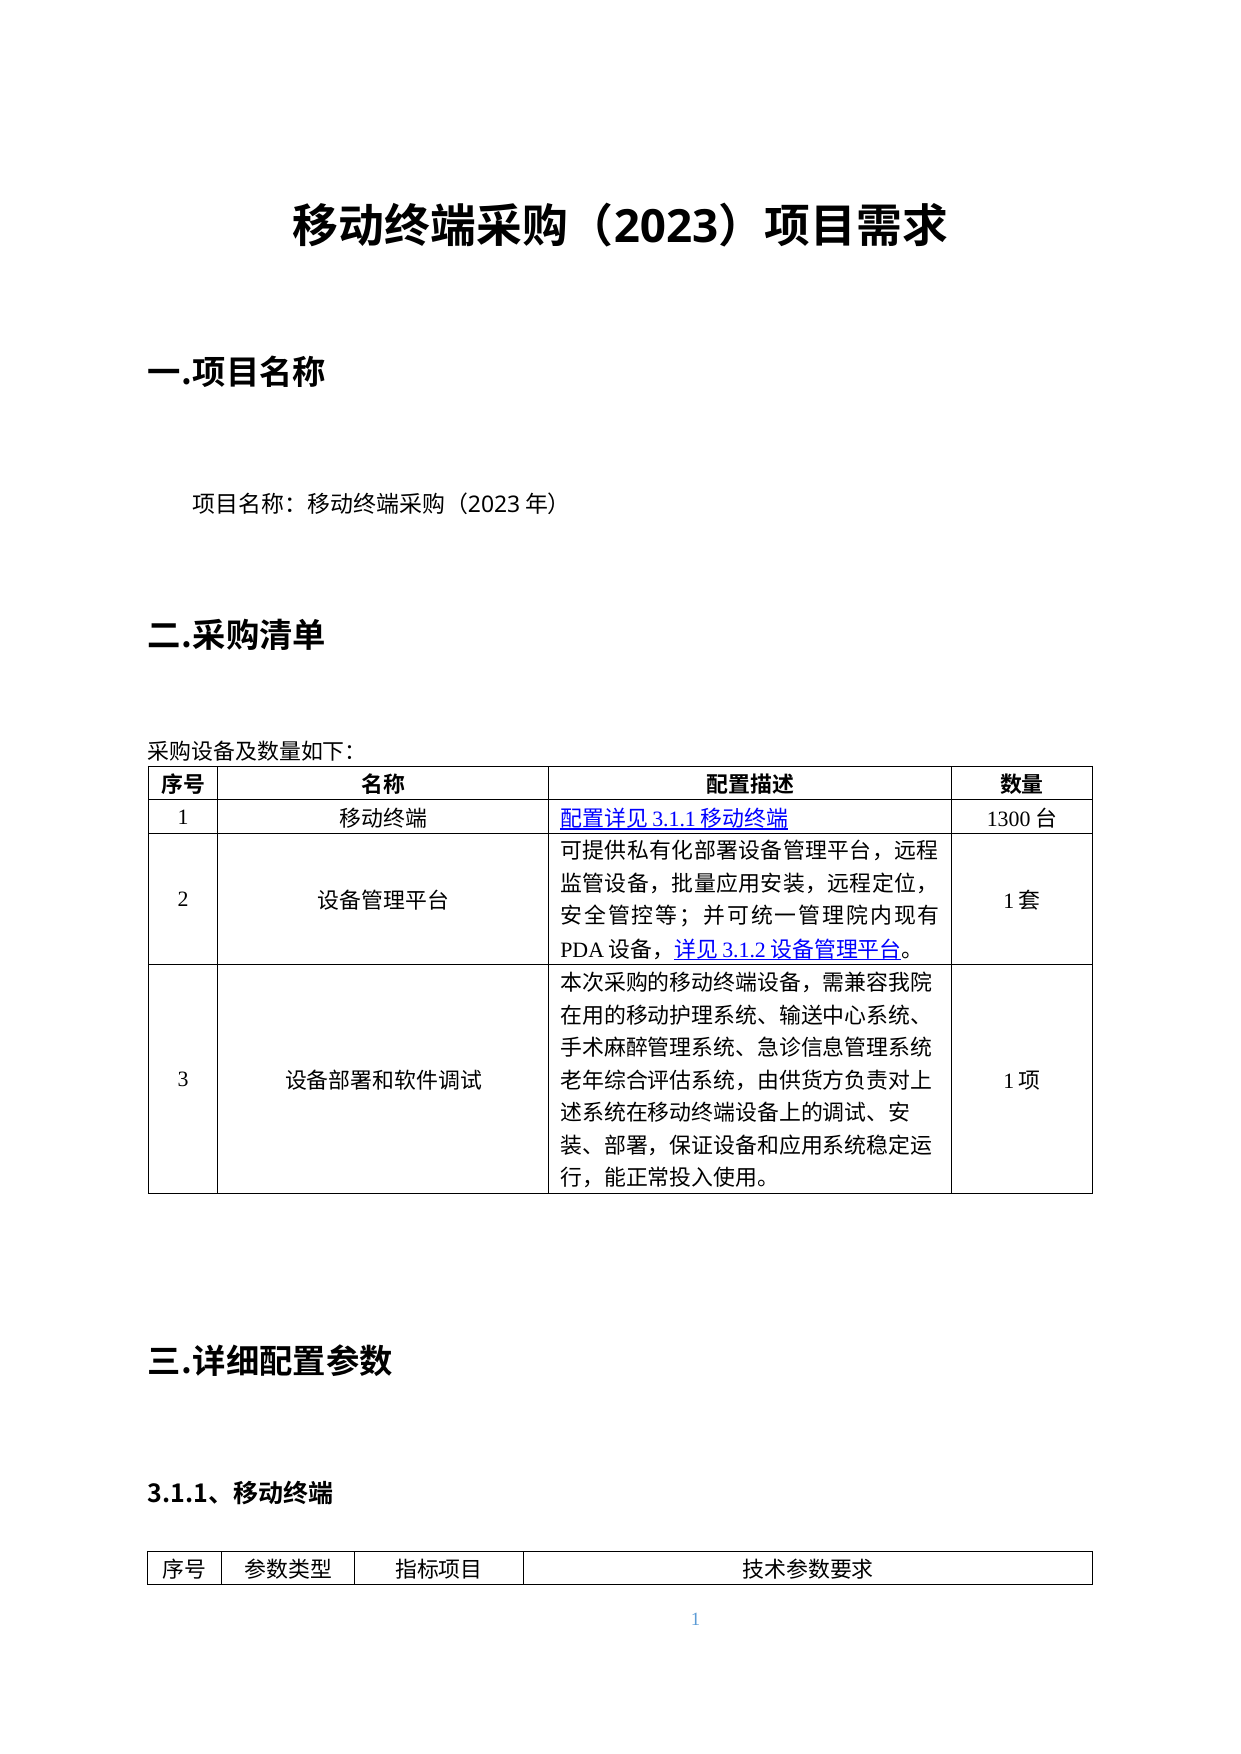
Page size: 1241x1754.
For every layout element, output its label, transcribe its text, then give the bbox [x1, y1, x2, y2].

table_header 数量 [952, 767, 1092, 799]
text 采购设备及数量如下： [148, 733, 1092, 766]
table_header 名称 [218, 767, 548, 799]
table_cell 移动终端 [218, 800, 548, 833]
table_header 指标项目 [355, 1552, 523, 1583]
table_header 配置描述 [549, 767, 951, 799]
table_cell 3 [149, 965, 217, 1192]
subtitle 采购清单 [148, 600, 1092, 665]
text 移动终端采购（2023）项目需求 [148, 174, 1092, 272]
table_cell 2 [149, 834, 217, 964]
subtitle 3.1.1、移动终端 [148, 1459, 1092, 1524]
table_cell 1 [149, 800, 217, 833]
table_cell 1套 [952, 834, 1092, 964]
table_header 序号 [149, 767, 217, 799]
table_header 参数类型 [222, 1552, 354, 1583]
table_header 技术参数要求 [524, 1552, 1092, 1583]
table_cell 1300台 [952, 800, 1092, 833]
subtitle 项目名称 [148, 338, 1092, 403]
subtitle 详细配置参数 [148, 1326, 1092, 1391]
table_cell 本次采购的移动终端设备，需兼容我院在用的移动护理系统、输送中心系统、手术麻醉管理系统、急诊信息管理系统老年综合评估系统，由供货方负责对上述系统在移动终端设备上的调试、安装、部署，保证设备和应用系统稳定运行，能正常投入使用。 [549, 965, 951, 1192]
text 项目名称：移动终端采购（2023年） [193, 471, 1092, 536]
table_cell 1项 [952, 965, 1092, 1192]
table_cell 设备部署和软件调试 [218, 965, 548, 1192]
table_cell 设备管理平台 [218, 834, 548, 964]
table_cell 可提供私有化部署设备管理平台，远程监管设备，批量应用安装，远程定位，安全管控等；并可统一管理院内现有PDA设备，详见3.1.2设备管理平台。 [549, 834, 951, 964]
table_cell 配置详见3.1.1移动终端 [549, 800, 951, 833]
table_header 序号 [148, 1552, 221, 1583]
